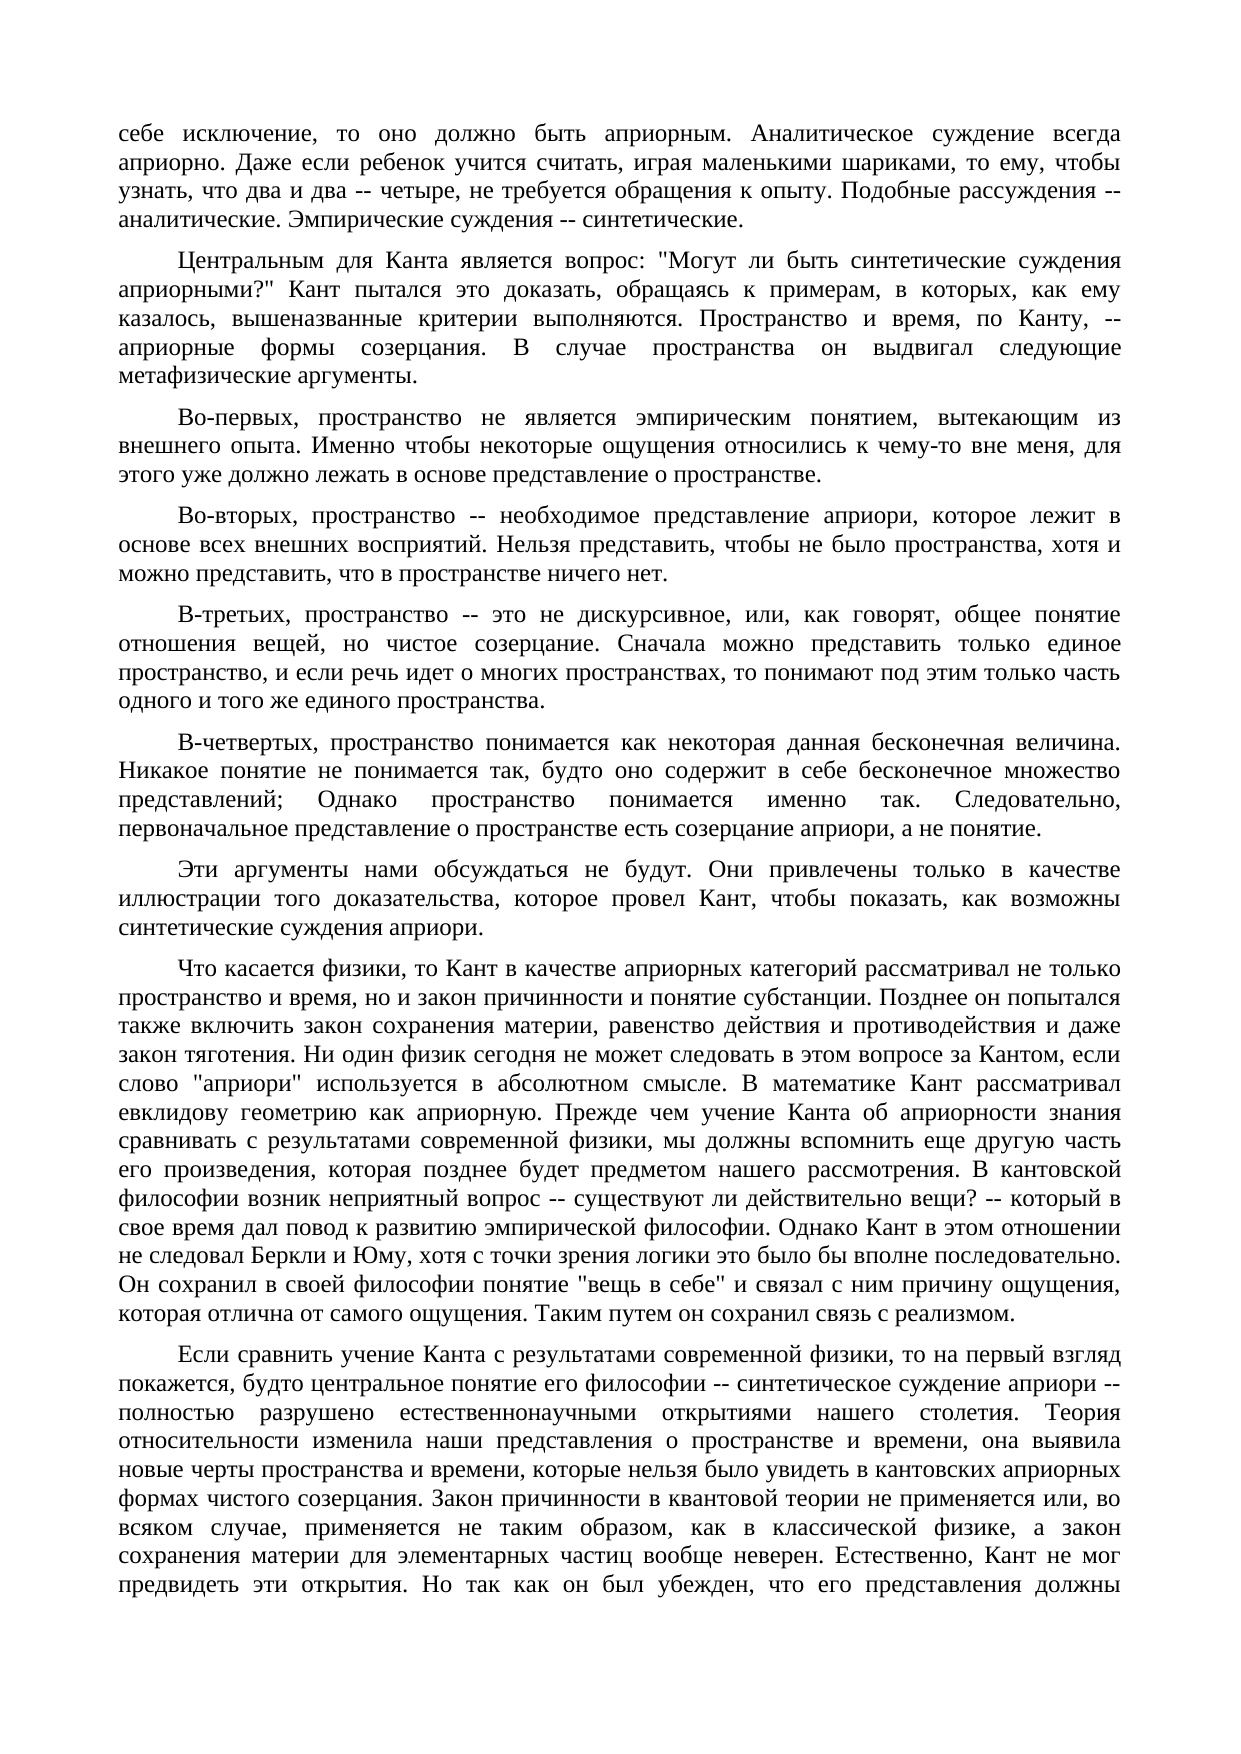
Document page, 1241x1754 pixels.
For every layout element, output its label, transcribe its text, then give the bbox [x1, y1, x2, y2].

text Во-вторых, пространство -- необходимое представление априори, которое лежит в основе всех внешних восприятий. Нельзя представить, чтобы не было пространства, хотя и можно представить, что в пространстве ничего нет. [118, 501, 1122, 587]
text В-четвертых, пространство понимается как некоторая данная бесконечная величина. Никакое понятие не понимается так, будто оно содержит в себе бесконечное множество представлений; Однако пространство понимается именно так. Следовательно, первоначальное представление о пространстве есть созерцание априори, а не понятие. [118, 727, 1122, 842]
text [118, 1339, 1122, 1598]
text Во-первых, пространство не является эмпирическим понятием, вытекающим из внешнего опыта. Именно чтобы некоторые ощущения относились к чему-то вне меня, для этого уже должно лежать в основе представление о пространстве. [118, 402, 1122, 488]
text Эти аргументы нами обсуждаться не будут. Они привлечены только в качестве иллюстрации того доказательства, которое провел Кант, чтобы показать, как возможны синтетические суждения априори. [118, 854, 1122, 941]
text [118, 118, 1122, 233]
text Что касается физики, то Кант в качестве априорных категорий рассматривал не только пространство и время, но и закон причинности и понятие субстанции. Позднее он попытался также включить закон сохранения материи, равенство действия и противодействия и даже закон тяготения. Ни один физик сегодня не может следовать в этом вопросе за Кантом, если слово "априори" используется в абсолютном смысле. В математике Кант рассматривал евклидову геометрию как априорную. Прежде чем учение Канта об априорности знания сравнивать с результатами современной физики, мы должны вспомнить еще другую часть его произведения, которая позднее будет предметом нашего рассмотрения. В кантовской философии возник неприятный вопрос -- существуют ли действительно вещи? -- который в свое время дал повод к развитию эмпирической философии. Однако Кант в этом отношении не следовал Беркли и Юму, хотя с точки зрения логики это было бы вполне последовательно. Он сохранил в своей философии понятие "вещь в себе" и связал с ним причину ощущения, которая отлична от самого ощущения. Таким путем он сохранил связь с реализмом. [118, 953, 1122, 1327]
text В-третьих, пространство -- это не дискурсивное, или, как говорят, общее понятие отношения вещей, но чистое созерцание. Сначала можно представить только единое пространство, и если речь идет о многих пространствах, то понимают под этим только часть одного и того же единого пространства. [118, 599, 1122, 714]
text Центральным для Канта является вопрос: "Могут ли быть синтетические суждения априорными?" Кант пытался это доказать, обращаясь к примерам, в которых, как ему казалось, вышеназванные критерии выполняются. Пространство и время, по Канту, -- априорные формы созерцания. В случае пространства он выдвигал следующие метафизические аргументы. [118, 246, 1122, 389]
